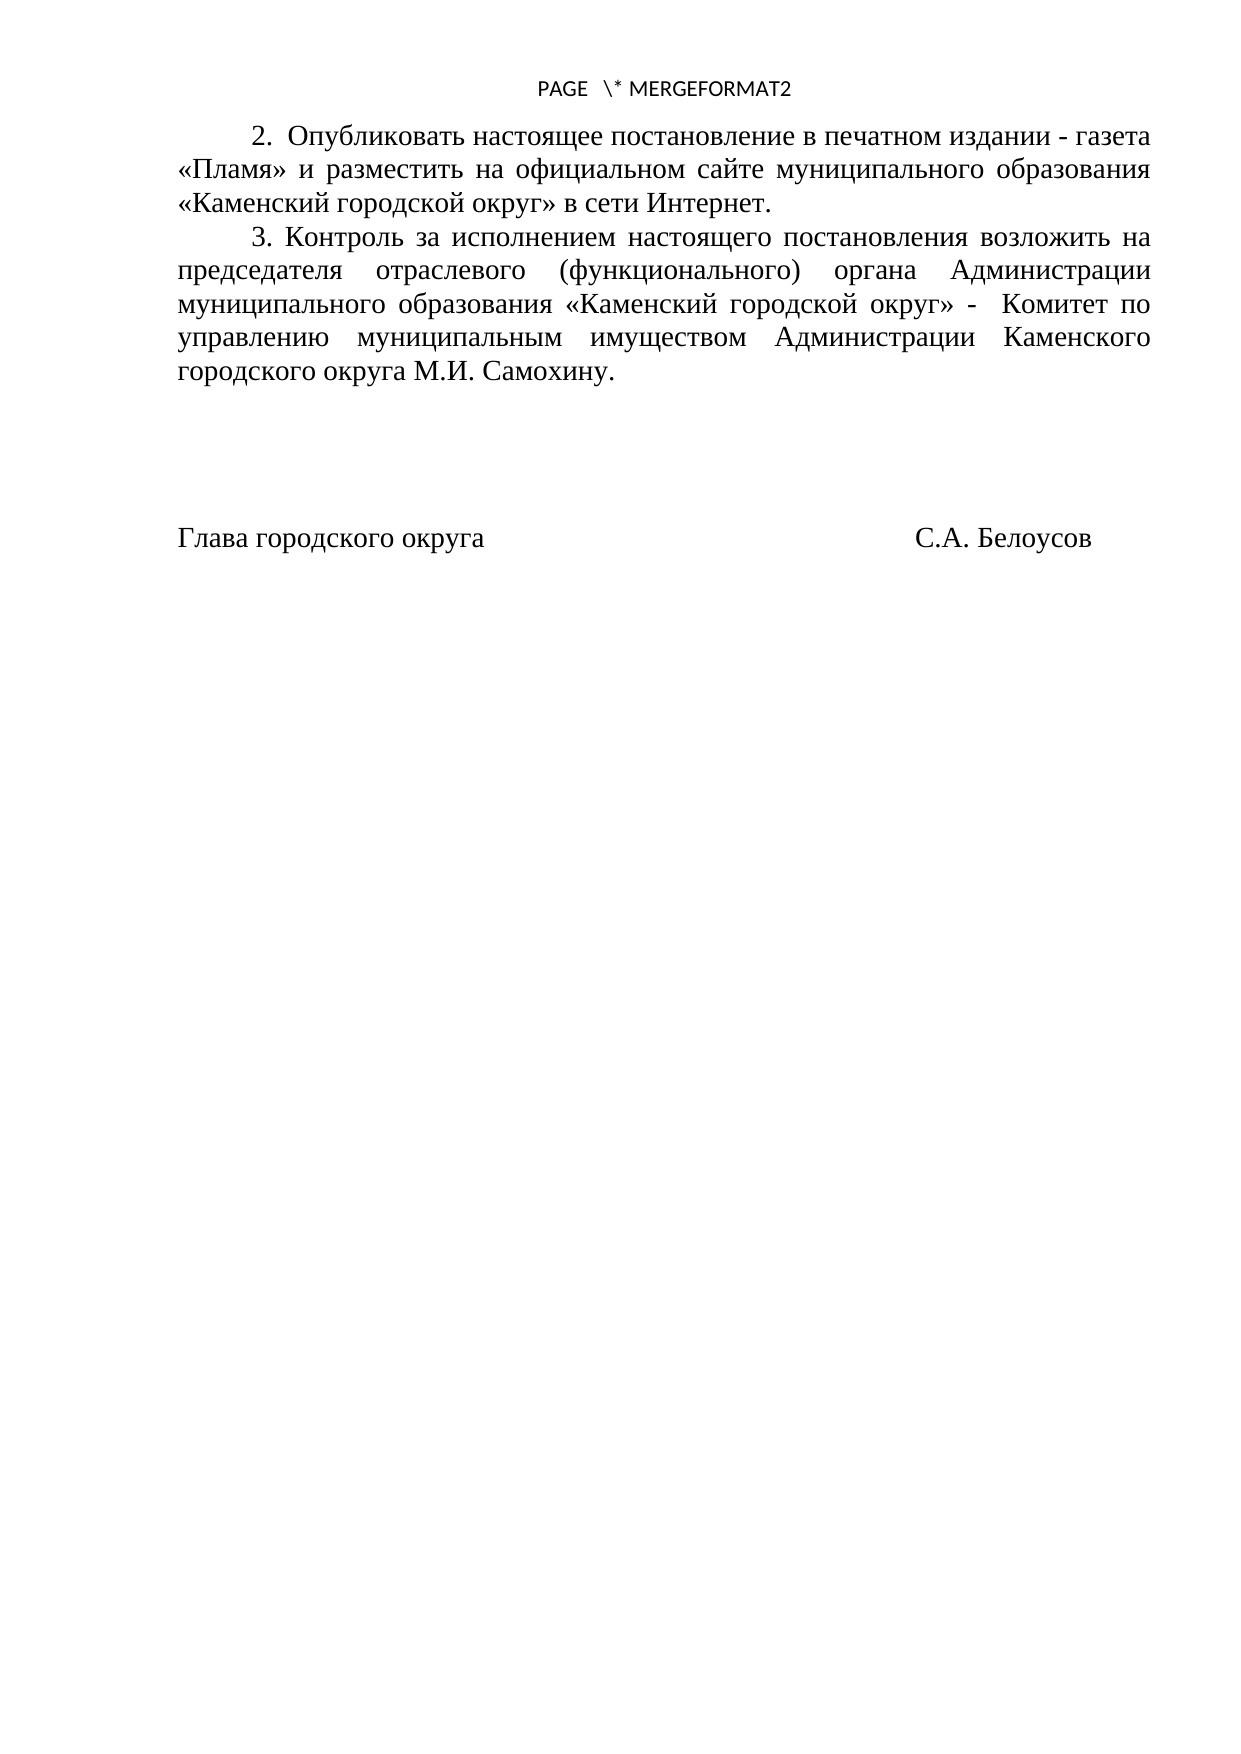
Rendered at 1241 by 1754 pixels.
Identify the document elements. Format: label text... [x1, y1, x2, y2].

text Глава городского округа С.А. Белоусов [177, 521, 1152, 554]
text 2. Опубликовать настоящее постановление в печатном издании - газета «Пламя» и разместить на официальном сайте муниципального образования «Каменский городской округ» в сети Интернет. [177, 118, 1152, 219]
text 3. Контроль за исполнением настоящего постановления возложить на председателя отраслевого (функционального) органа Администрации муниципального образования «Каменский городской округ» - Комитет по управлению муниципальным имуществом Администрации Каменского городского округа М.И. Самохину. [177, 219, 1152, 386]
